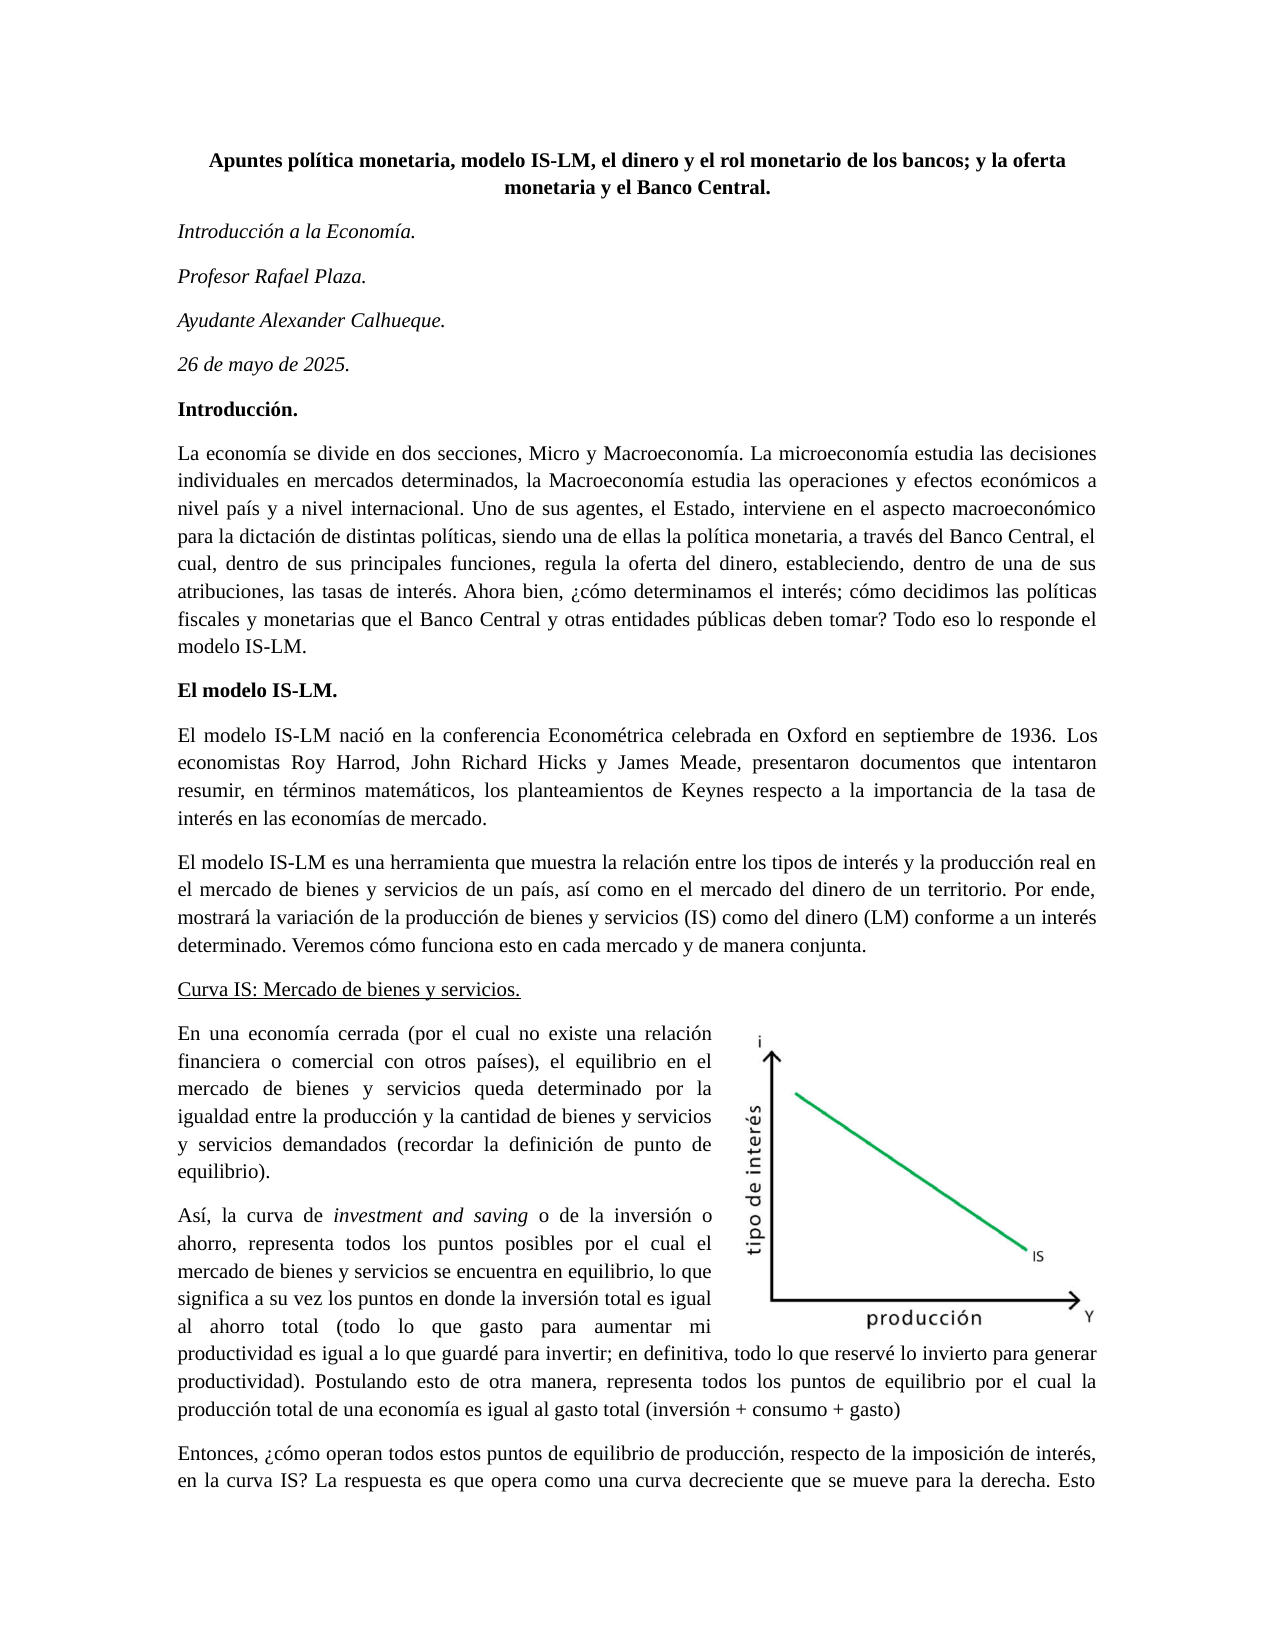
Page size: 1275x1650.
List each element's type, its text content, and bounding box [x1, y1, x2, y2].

text La economía se divide en dos secciones, Micro y Macroeconomía. La microeconomía estudia las decisiones individuales en mercados determinados, la Macroeconomía estudia las operaciones y efectos económicos a nivel país y a nivel internacional. Uno de sus agentes, el Estado, interviene en el aspecto macroeconómico para la dictación de distintas políticas, siendo una de ellas la política monetaria, a través del Banco Central, el cual, dentro de sus principales funciones, regula la oferta del dinero, estableciendo, dentro de una de sus atribuciones, las tasas de interés. Ahora bien, ¿cómo determinamos el interés; cómo decidimos las políticas fiscales y monetarias que el Banco Central y otras entidades públicas deben tomar? Todo eso lo responde el modelo IS-LM. [177, 441, 1098, 658]
text El modelo IS-LM es una herramienta que muestra la relación entre los tipos de interés y la producción real en el mercado de bienes y servicios de un país, así como en el mercado del dinero de un territorio. Por ende, mostrará la variación de la producción de bienes y servicios (IS) como del dinero (LM) conforme a un interés determinado. Veremos cómo funciona esto en cada mercado y de manera conjunta. [177, 850, 1098, 957]
text Así, la curva de investment and saving o de la inversión o ahorro, representa todos los puntos posibles por el cual el mercado de bienes y servicios se encuentra en equilibrio, lo que significa a su vez los puntos en donde la inversión total es igual al ahorro total (todo lo que gasto para aumentar mi productividad es igual a lo que guardé para invertir; en definitiva, todo lo que reservé lo invierto para generar productividad). Postulando esto de otra manera, representa todos los puntos de equilibrio por el cual la producción total de una economía es igual al gasto total (inversión + consumo + gasto) [177, 1203, 1098, 1421]
text Introducción a la Economía. [177, 219, 1098, 243]
text En una economía cerrada (por el cual no existe una relación financiera o comercial con otros países), el equilibrio en el mercado de bienes y servicios queda determinado por la igualdad entre la producción y la cantidad de bienes y servicios y servicios demandados (recordar la definición de punto de equilibrio). [177, 1021, 1098, 1183]
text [177, 1441, 1098, 1492]
text El modelo IS-LM. [177, 678, 1098, 702]
text Introducción. [177, 397, 1098, 421]
text Ayudante Alexander Calhueque. [177, 308, 1098, 332]
text Curva IS: Mercado de bienes y servicios. [177, 977, 1098, 1001]
text El modelo IS-LM nació en la conferencia Econométrica celebrada en Oxford en septiembre de 1936. Los economistas Roy Harrod, John Richard Hicks y James Meade, presentaron documentos que intentaron resumir, en términos matemáticos, los planteamientos de Keynes respecto a la importancia de la tasa de interés en las economías de mercado. [177, 723, 1098, 829]
text Apuntes política monetaria, modelo IS-LM, el dinero y el rol monetario de los bancos; y la oferta monetaria y el Banco Central. [177, 148, 1098, 199]
text 26 de mayo de 2025. [177, 352, 1098, 376]
picture [731, 1022, 1101, 1337]
text Profesor Rafael Plaza. [177, 264, 1098, 288]
